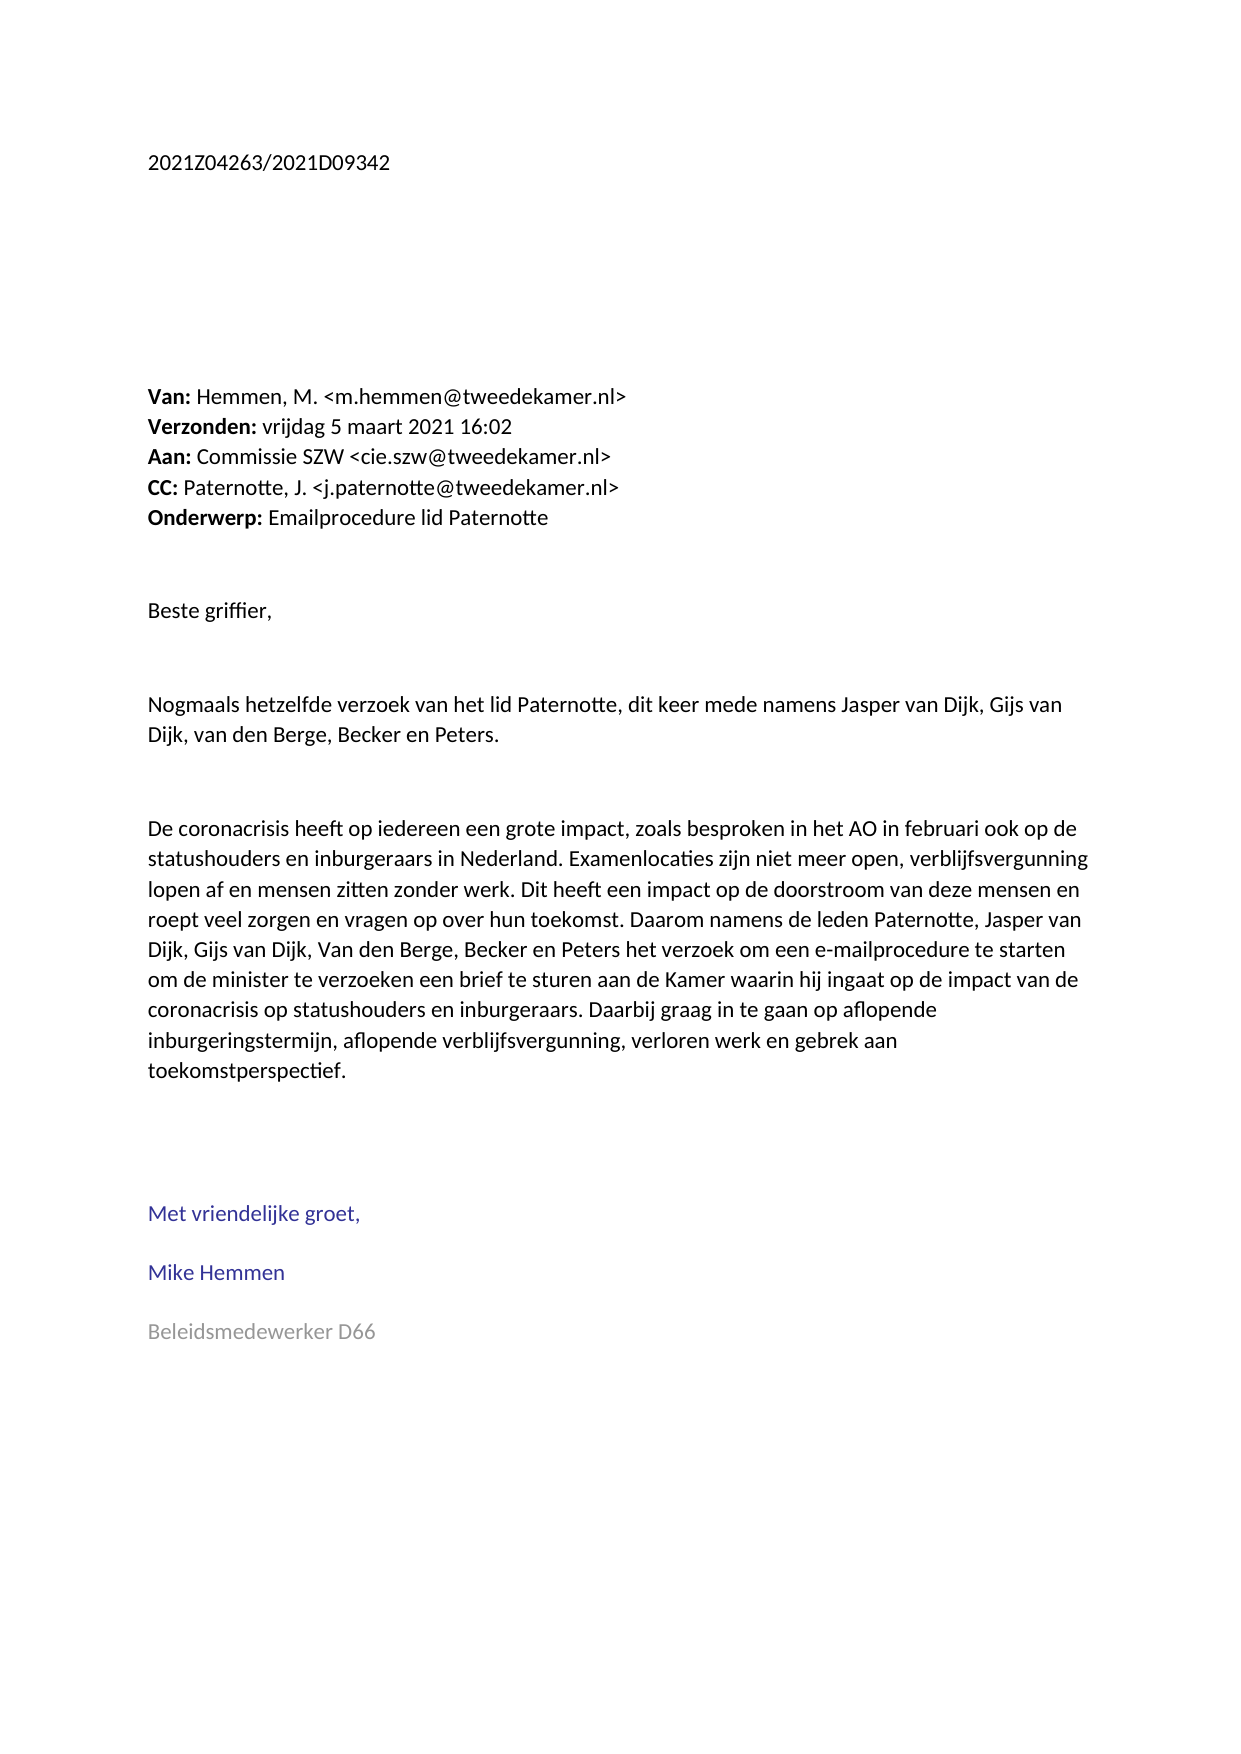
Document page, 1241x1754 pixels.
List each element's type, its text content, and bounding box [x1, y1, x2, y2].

text Van: Hemmen, M. <m.hemmen@tweedekamer.nl> Verzonden: vrijdag 5 maart 2021 16:02 Aan: Commissie SZW <cie.szw@tweedekamer.nl> CC: Paternotte, J. <j.paternotte@tweedekamer.nl> Onderwerp: Emailprocedure lid Paternotte [148, 382, 1093, 531]
text Nogmaals hetzelfde verzoek van het lid Paternotte, dit keer mede namens Jasper van Dijk, Gijs van Dijk, van den Berge, Becker en Peters. [148, 690, 1093, 748]
text Beleidsmedewerker D66 [148, 1317, 1093, 1376]
text Met vriendelijke groet, [148, 1199, 1093, 1227]
text De coronacrisis heeft op iedereen een grote impact, zoals besproken in het AO in februari ook op de statushouders en inburgeraars in Nederland. Examenlocaties zijn niet meer open, verblijfsvergunning lopen af en mensen zitten zonder werk. Dit heeft een impact op de doorstroom van deze mensen en roept veel zorgen en vragen op over hun toekomst. Daarom namens de leden Paternotte, Jasper van Dijk, Gijs van Dijk, Van den Berge, Becker en Peters het verzoek om een e-mailprocedure te starten om de minister te verzoeken een brief te sturen aan de Kamer waarin hij ingaat op de impact van de coronacrisis op statushouders en inburgeraars. Daarbij graag in te gaan op aflopende inburgeringstermijn, aflopende verblijfsvergunning, verloren werk en gebrek aan toekomstperspectief. [148, 814, 1093, 1084]
text Beste griffier, [148, 597, 1093, 624]
text 2021Z04263/2021D09342 [148, 148, 1093, 176]
text Mike Hemmen [148, 1258, 1093, 1286]
